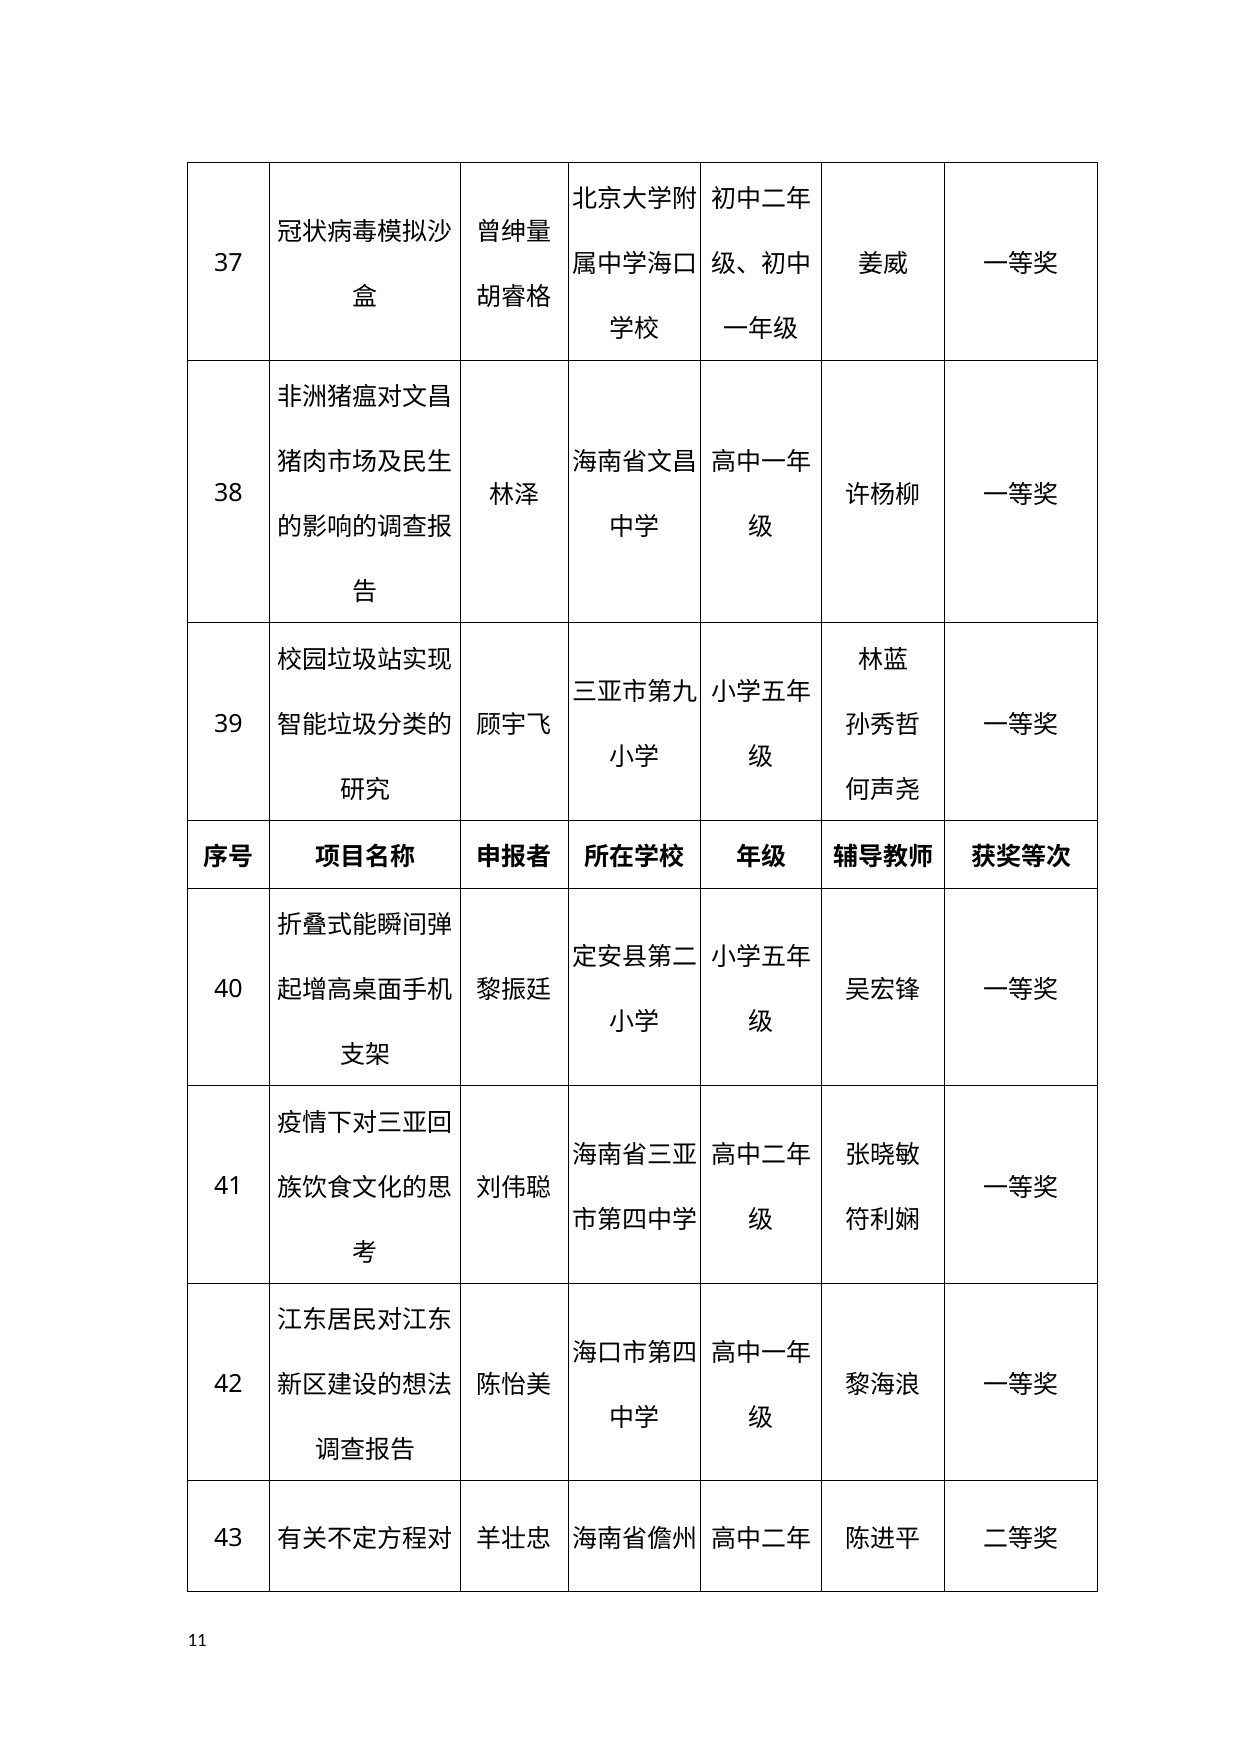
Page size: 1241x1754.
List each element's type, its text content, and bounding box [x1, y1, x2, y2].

table_cell 小学五年级 [701, 623, 821, 820]
table_cell 项目名称 [270, 821, 460, 887]
table_cell 一等奖 [945, 1086, 1097, 1283]
table_cell 高中一年级 [701, 1284, 821, 1480]
table_cell 二等奖 [945, 1481, 1097, 1591]
table_cell 陈进平 [822, 1481, 944, 1591]
table_cell 一等奖 [945, 163, 1097, 359]
table_cell 所在学校 [569, 821, 700, 887]
table_cell 38 [188, 361, 269, 622]
table_cell 37 [188, 163, 269, 359]
table_cell 一等奖 [945, 889, 1097, 1085]
table_cell 年级 [701, 821, 821, 887]
table_cell 小学五年级 [701, 889, 821, 1085]
table_cell 高中一年级 [701, 361, 821, 622]
table_cell 42 [188, 1284, 269, 1480]
table_cell 黎振廷 [461, 889, 568, 1085]
table_cell 刘伟聪 [461, 1086, 568, 1283]
table_cell 曾绅量 胡睿格 [461, 163, 568, 359]
table_cell 41 [188, 1086, 269, 1283]
table_cell 姜威 [822, 163, 944, 359]
table_cell 黎海浪 [822, 1284, 944, 1480]
table_cell 陈怡美 [461, 1284, 568, 1480]
table_cell 海南省文昌中学 [569, 361, 700, 622]
table_cell 40 [188, 889, 269, 1085]
table_cell 林蓝 孙秀哲 何声尧 [822, 623, 944, 820]
table_cell 羊壮忠 [461, 1481, 568, 1591]
table_cell 吴宏锋 [822, 889, 944, 1085]
table_cell 顾宇飞 [461, 623, 568, 820]
table_cell 江东居民对江东新区建设的想法调查报告 [270, 1284, 460, 1480]
table_cell 初中二年级、初中一年级 [701, 163, 821, 359]
table_cell 非洲猪瘟对文昌猪肉市场及民生的影响的调查报告 [270, 361, 460, 622]
table_cell 有关不定方程对数学成绩影响的研究 [270, 1481, 460, 1591]
table_cell 林泽 [461, 361, 568, 622]
table_cell 43 [188, 1481, 269, 1591]
table_cell 一等奖 [945, 623, 1097, 820]
table_cell 辅导教师 [822, 821, 944, 887]
table_cell 海口市第四中学 [569, 1284, 700, 1480]
table_cell 申报者 [461, 821, 568, 887]
table_cell 一等奖 [945, 361, 1097, 622]
table_cell 三亚市第九小学 [569, 623, 700, 820]
table_cell 序号 [188, 821, 269, 887]
table_cell 获奖等次 [945, 821, 1097, 887]
table_cell 校园垃圾站实现智能垃圾分类的研究 [270, 623, 460, 820]
table_cell 北京大学附属中学海口学校 [569, 163, 700, 359]
table_cell 39 [188, 623, 269, 820]
table_cell 海南省儋州市思源高级中学 [569, 1481, 700, 1591]
table_cell 一等奖 [945, 1284, 1097, 1480]
table_cell 张晓敏 符利娴 [822, 1086, 944, 1283]
table_cell 疫情下对三亚回族饮食文化的思考 [270, 1086, 460, 1283]
table_cell 高中二年级 [701, 1481, 821, 1591]
table_cell 海南省三亚市第四中学 [569, 1086, 700, 1283]
table_cell 许杨柳 [822, 361, 944, 622]
table_cell 定安县第二小学 [569, 889, 700, 1085]
table_cell 高中二年级 [701, 1086, 821, 1283]
table_cell 折叠式能瞬间弹起增高桌面手机支架 [270, 889, 460, 1085]
table_cell 冠状病毒模拟沙盒 [270, 163, 460, 359]
